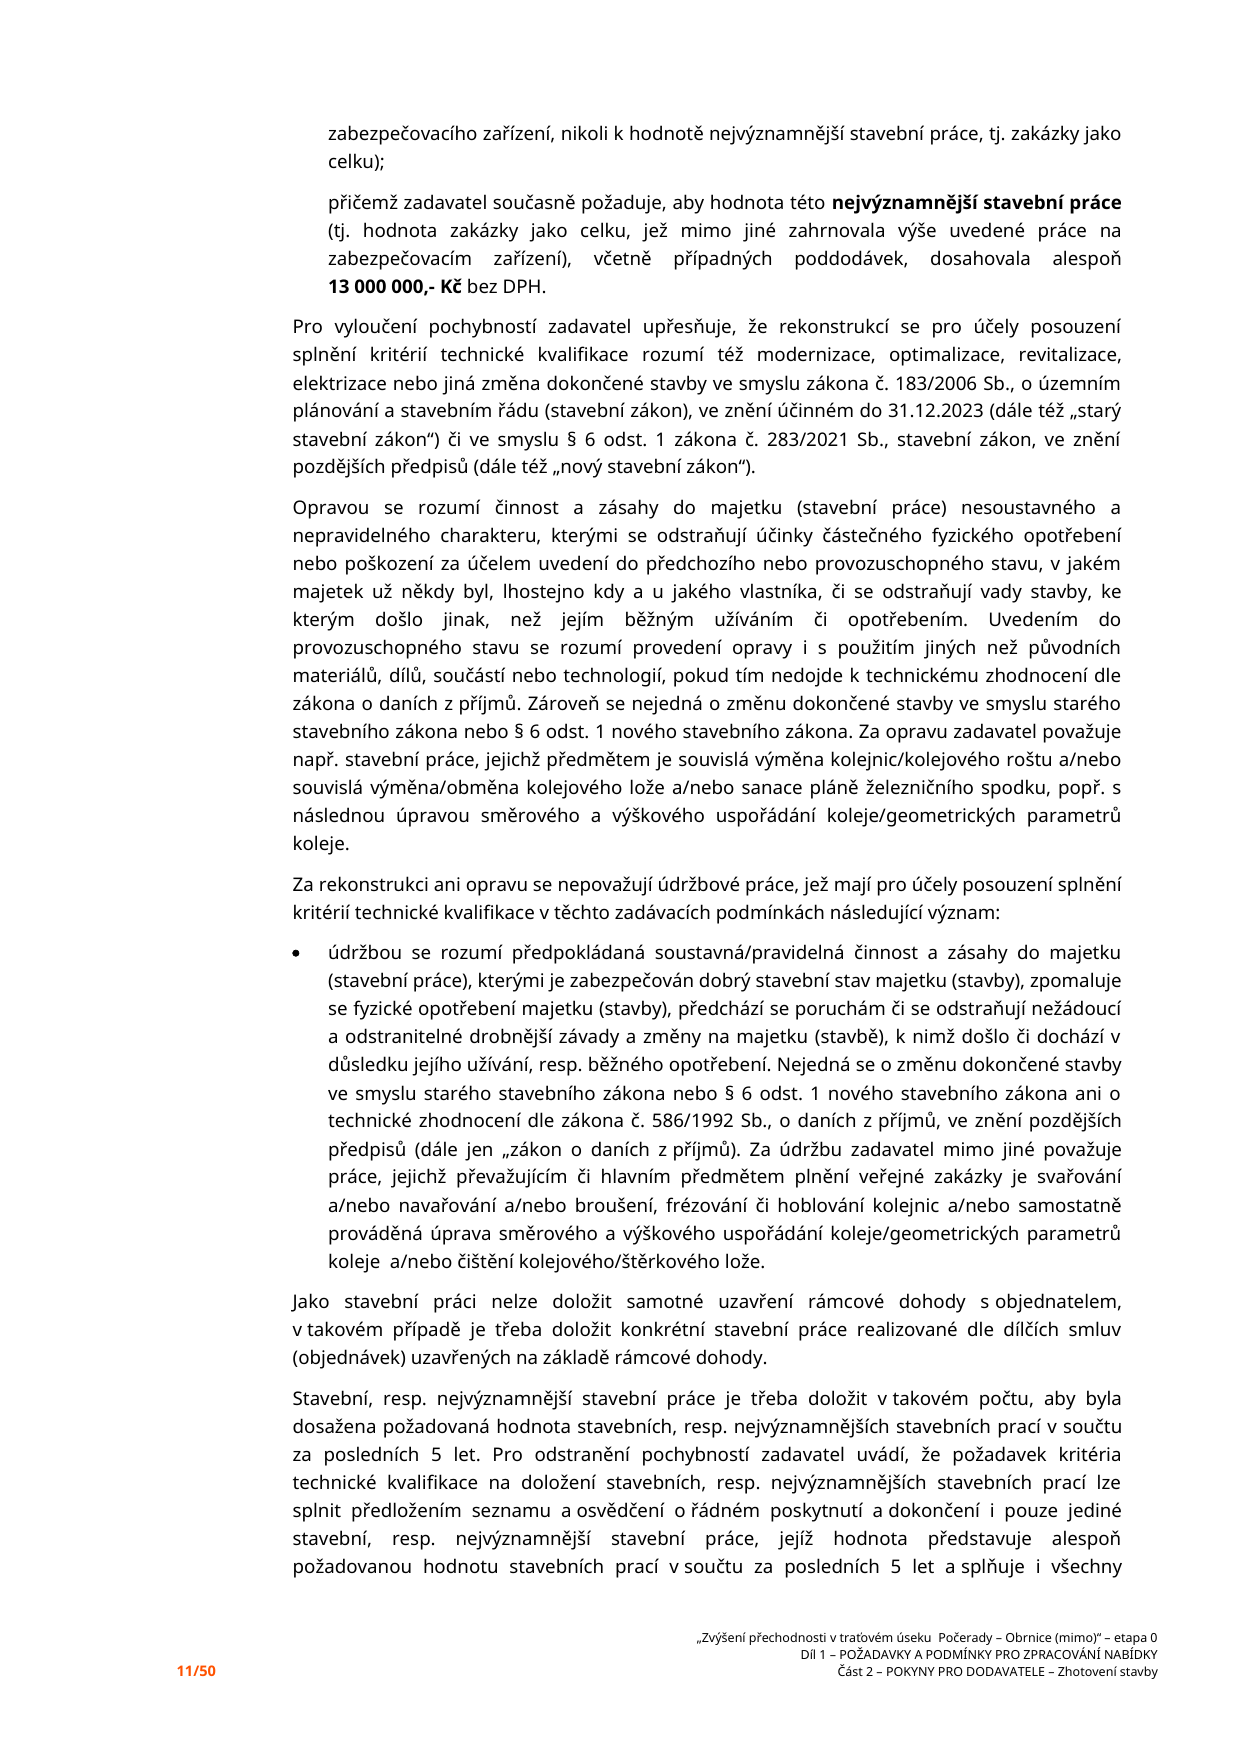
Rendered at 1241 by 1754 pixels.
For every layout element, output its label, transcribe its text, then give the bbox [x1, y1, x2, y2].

text Za rekonstrukci ani opravu se nepovažují údržbové práce, jež mají pro účely posouzení splnění kritérií technické kvalifikace v těchto zadávacích podmínkách následující význam: [292, 871, 1122, 925]
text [292, 1385, 1122, 1579]
text Pro vyloučení pochybností zadavatel upřesňuje, že rekonstrukcí se pro účely posouzení splnění kritérií technické kvalifikace rozumí též modernizace, optimalizace, revitalizace, elektrizace nebo jiná změna dokončené stavby ve smyslu zákona č. 183/2006 Sb., o územním plánování a stavebním řádu (stavební zákon), ve znění účinném do 31.12.2023 (dále též „starý stavební zákon“) či ve smyslu § 6 odst. 1 zákona č. 283/2021 Sb., stavební zákon, ve znění pozdějších předpisů (dále též „nový stavební zákon“). [292, 314, 1122, 479]
text Jako stavební práci nelze doložit samotné uzavření rámcové dohody s objednatelem, v takovém případě je třeba doložit konkrétní stavební práce realizované dle dílčích smluv (objednávek) uzavřených na základě rámcové dohody. [292, 1288, 1122, 1370]
text Opravou se rozumí činnost a zásahy do majetku (stavební práce) nesoustavného a nepravidelného charakteru, kterými se odstraňují účinky částečného fyzického opotřebení nebo poškození za účelem uvedení do předchozího nebo provozuschopného stavu, v jakém majetek už někdy byl, lhostejno kdy a u jakého vlastníka, či se odstraňují vady stavby, ke kterým došlo jinak, než jejím běžným užíváním či opotřebením. Uvedením do provozuschopného stavu se rozumí provedení opravy i s použitím jiných než původních materiálů, dílů, součástí nebo technologií, pokud tím nedojde k technickému zhodnocení dle zákona o daních z příjmů. Zároveň se nejedná o změnu dokončené stavby ve smyslu starého stavebního zákona nebo § 6 odst. 1 nového stavebního zákona. Za opravu zadavatel považuje např. stavební práce, jejichž předmětem je souvislá výměna kolejnic/kolejového roštu a/nebo souvislá výměna/obměna kolejového lože a/nebo sanace pláně železničního spodku, popř. s následnou úpravou směrového a výškového uspořádání koleje/geometrických parametrů koleje. [292, 494, 1122, 856]
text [292, 121, 1122, 174]
list přičemž zadavatel současně požaduje, aby hodnota této nejvýznamnější stavební práce (tj. hodnota zakázky jako celku, jež mimo jiné zahrnovala výše uvedené práce na zabezpečovacím zařízení), včetně případných poddodávek, dosahovala alespoň 13 000 000,- Kč bez DPH. [328, 189, 1122, 299]
text údržbou se rozumí předpokládaná soustavná/pravidelná činnost a zásahy do majetku (stavební práce), kterými je zabezpečován dobrý stavební stav majetku (stavby), zpomaluje se fyzické opotřebení majetku (stavby), předchází se poruchám či se odstraňují nežádoucí a odstranitelné drobnější závady a změny na majetku (stavbě), k nimž došlo či dochází v důsledku jejího užívání, resp. běžného opotřebení. Nejedná se o změnu dokončené stavby ve smyslu starého stavebního zákona nebo § 6 odst. 1 nového stavebního zákona ani o technické zhodnocení dle zákona č. 586/1992 Sb., o daních z příjmů, ve znění pozdějších předpisů (dále jen „zákon o daních z příjmů). Za údržbu zadavatel mimo jiné považuje práce, jejichž převažujícím či hlavním předmětem plnění veřejné zakázky je svařování a/nebo navařování a/nebo broušení, frézování či hoblování kolejnic a/nebo samostatně prováděná úprava směrového a výškového uspořádání koleje/geometrických parametrů koleje a/nebo čištění kolejového/štěrkového lože. [292, 940, 1122, 1273]
